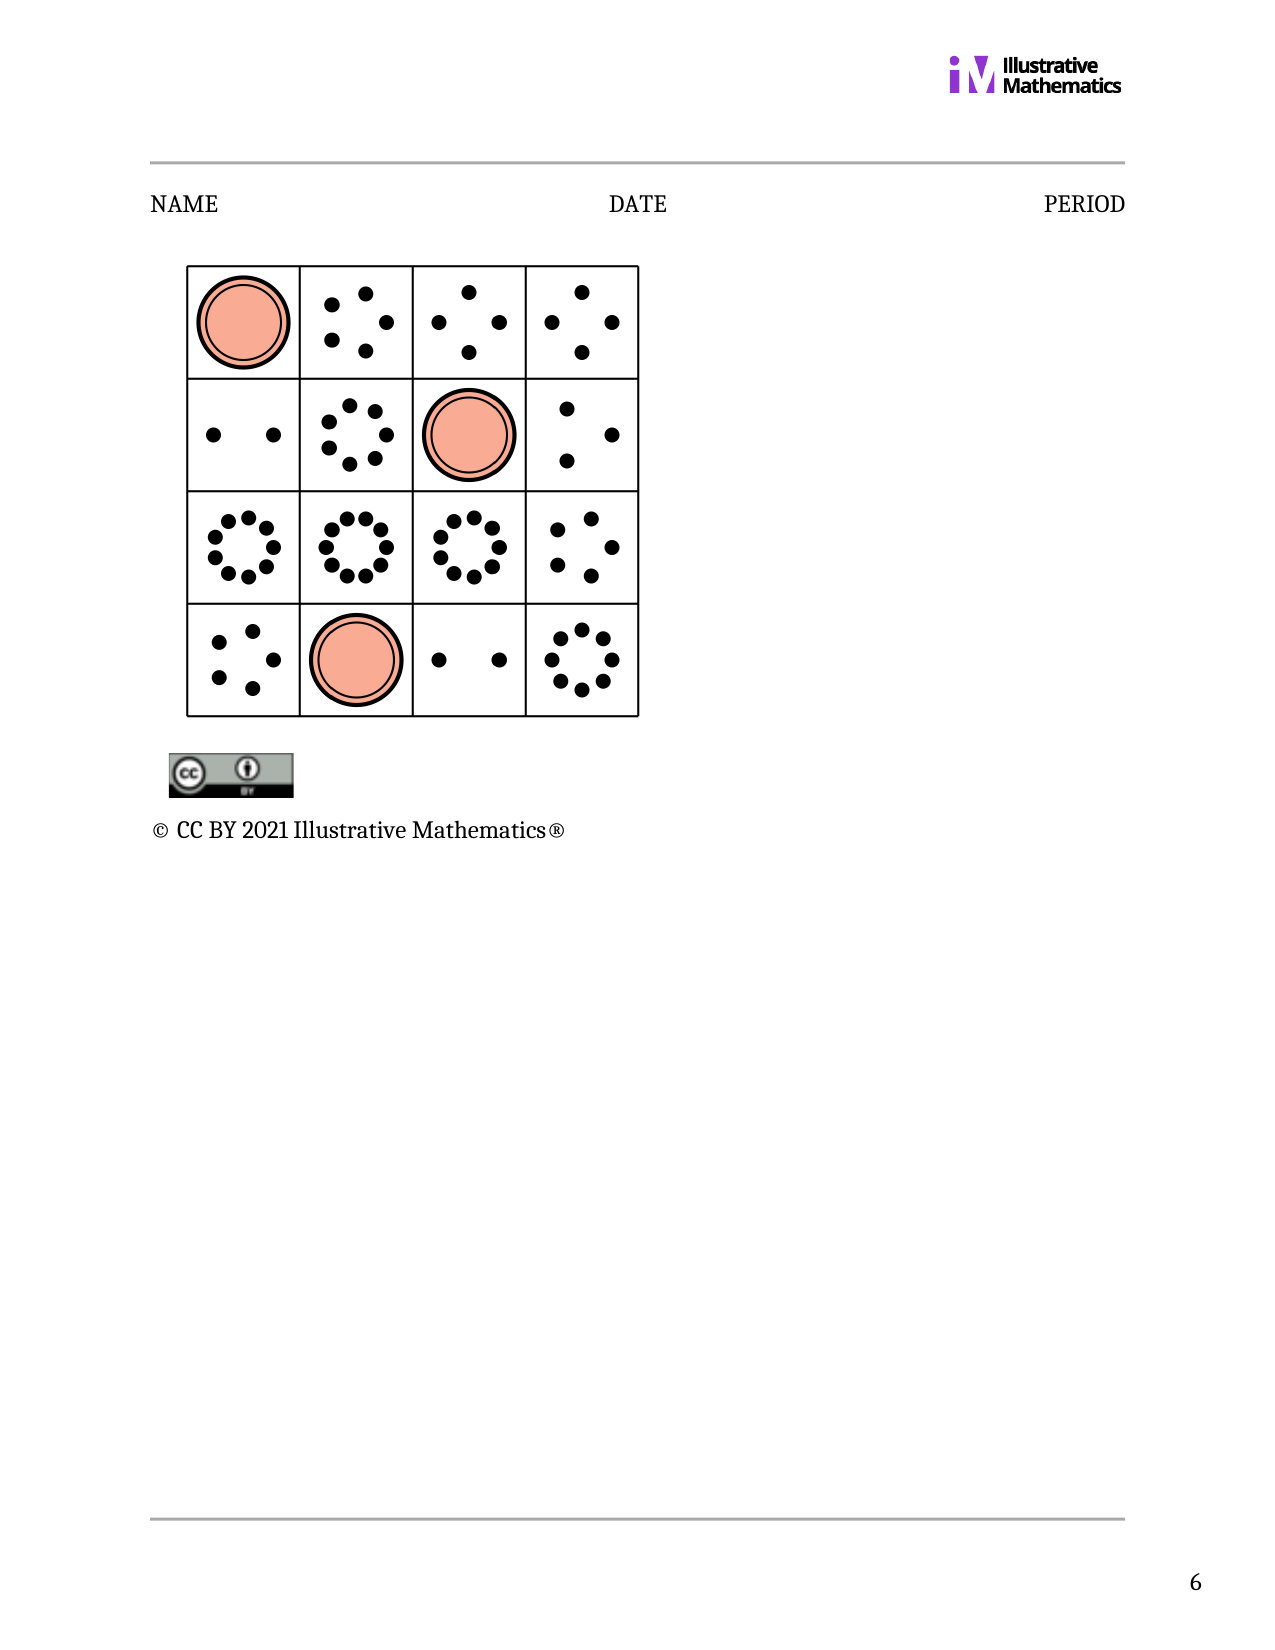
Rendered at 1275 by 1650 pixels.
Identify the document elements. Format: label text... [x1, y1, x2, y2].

text © CC BY 2021 Illustrative Mathematics® [150, 816, 1125, 845]
picture [168, 753, 294, 798]
picture [949, 55, 1121, 93]
picture [168, 247, 657, 735]
